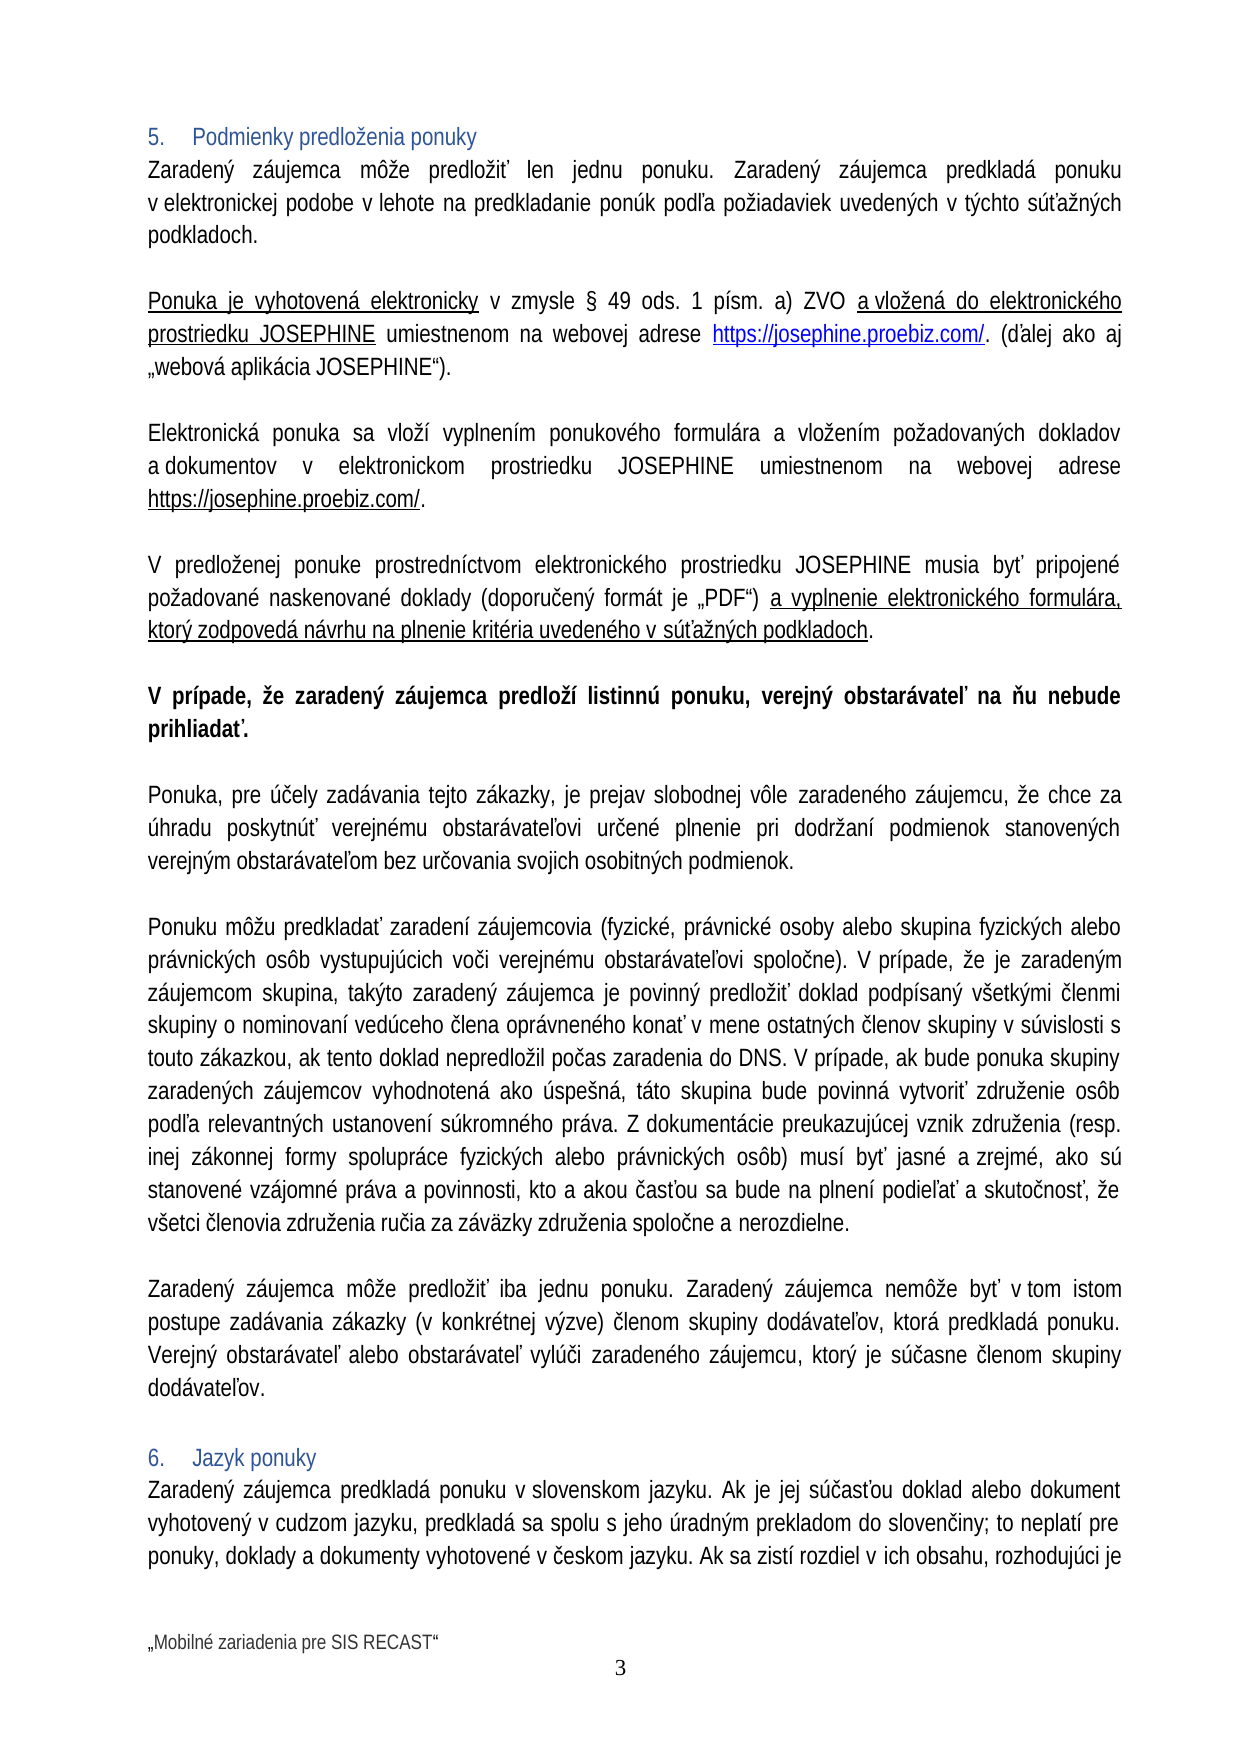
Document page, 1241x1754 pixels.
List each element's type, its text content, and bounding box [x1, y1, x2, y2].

text Zaradený záujemca môže predložiť len jednu ponuku. Zaradený záujemca predkladá ponuku v elektronickej podobe v lehote na predkladanie ponúk podľa požiadaviek uvedených v týchto súťažných podkladoch. [148, 155, 1122, 249]
text Ponuka, pre účely zadávania tejto zákazky, je prejav slobodnej vôle zaradeného záujemcu, že chce za úhradu poskytnúť verejnému obstarávateľovi určené plnenie pri dodržaní podmienok stanovených verejným obstarávateľom bez určovania svojich osobitných podmienok. [148, 780, 1122, 874]
text Ponuku môžu predkladať zaradení záujemcovia (fyzické, právnické osoby alebo skupina fyzických alebo právnických osôb vystupujúcich voči verejnému obstarávateľovi spoločne). V prípade, že je zaradeným záujemcom skupina, takýto zaradený záujemca je povinný predložiť doklad podpísaný všetkými členmi skupiny o nominovaní vedúceho člena oprávneného konať v mene ostatných členov skupiny v súvislosti s touto zákazkou, ak tento doklad nepredložil počas zaradenia do DNS. V prípade, ak bude ponuka skupiny zaradených záujemcov vyhodnotená ako úspešná, táto skupina bude povinná vytvoriť združenie osôb podľa relevantných ustanovení súkromného práva. Z dokumentácie preukazujúcej vznik združenia (resp. inej zákonnej formy spolupráce fyzických alebo právnických osôb) musí byť jasné a zrejmé, ako sú stanovené vzájomné práva a povinnosti, kto a akou časťou sa bude na plnení podieľať a skutočnosť, že všetci členovia združenia ručia za záväzky združenia spoločne a nerozdielne. [148, 912, 1122, 1237]
text Elektronická ponuka sa vloží vyplnením ponukového formulára a vložením požadovaných dokladov a dokumentov v elektronickom prostriedku JOSEPHINE umiestnenom na webovej adrese https://josephine.proebiz.com/. [148, 418, 1122, 512]
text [148, 1476, 1122, 1570]
text V predloženej ponuke prostredníctvom elektronického prostriedku JOSEPHINE musia byť pripojené požadované naskenované doklady (doporučený formát je „PDF“) a vyplnenie elektronického formulára, ktorý zodpovedá návrhu na plnenie kritéria uvedeného v súťažných podkladoch. [148, 550, 1122, 644]
text V prípade, že zaradený záujemca predloží listinnú ponuku, verejný obstarávateľ na ňu nebude prihliadať. [148, 681, 1122, 743]
subtitle Podmienky predloženia ponuky [148, 122, 1122, 150]
subtitle Jazyk ponuky [148, 1443, 1122, 1471]
text Zaradený záujemca môže predložiť iba jednu ponuku. Zaradený záujemca nemôže byť v tom istom postupe zadávania zákazky (v konkrétnej výzve) členom skupiny dodávateľov, ktorá predkladá ponuku. Verejný obstarávateľ alebo obstarávateľ vylúči zaradeného záujemcu, ktorý je súčasne členom skupiny dodávateľov. [148, 1274, 1122, 1401]
text Ponuka je vyhotovená elektronicky v zmysle § 49 ods. 1 písm. a) ZVO a vložená do elektronického prostriedku JOSEPHINE umiestnenom na webovej adrese https://josephine.proebiz.com/. (ďalej ako aj „webová aplikácia JOSEPHINE“). [148, 286, 1122, 381]
